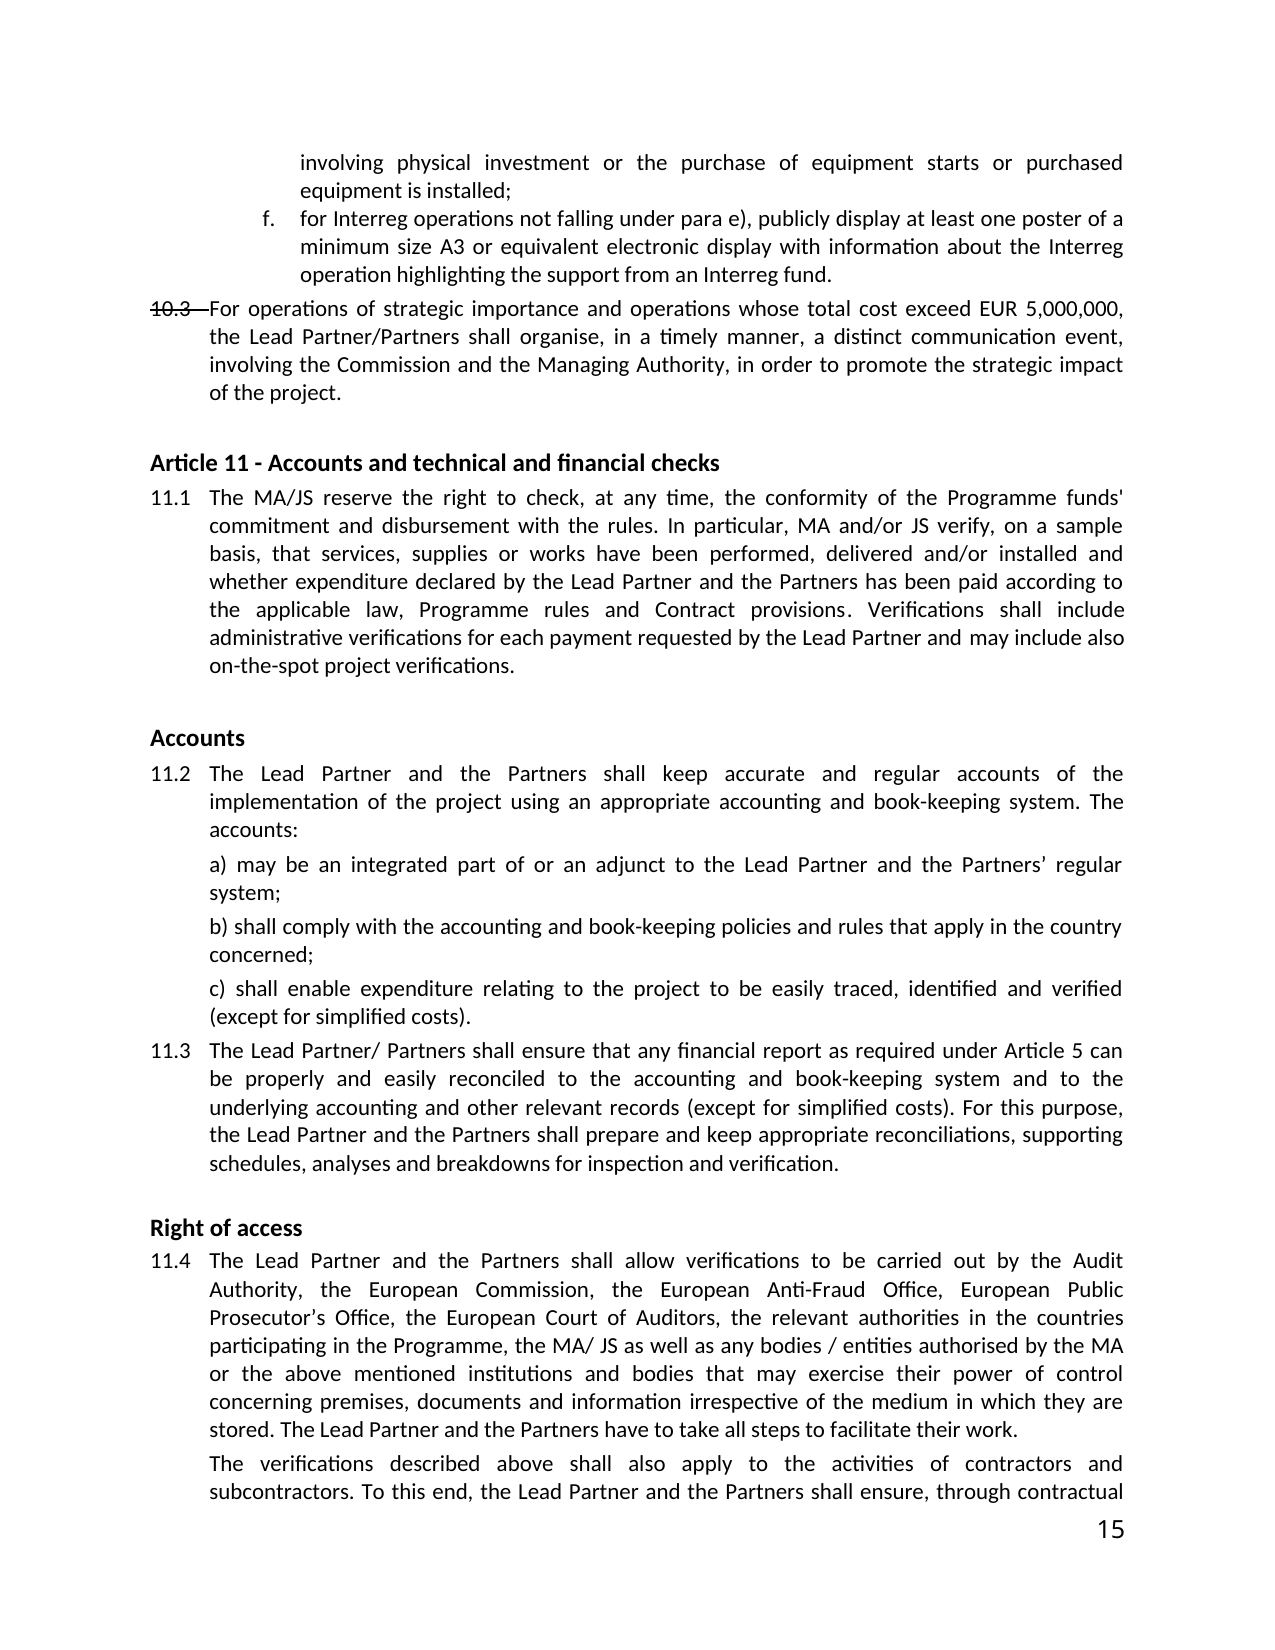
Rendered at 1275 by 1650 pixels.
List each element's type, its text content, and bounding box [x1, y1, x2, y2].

text Accounts [150, 723, 1125, 753]
list For operations of strategic importance and operations whose total cost exceed EUR 5,000,000, the Lead Partner/Partners shall organise, in a timely manner, a distinct communication event, involving the Commission and the Managing Authority, in order to promote the strategic impact of the project. [150, 294, 1125, 406]
list for Interreg operations not falling under para e), publicly display at least one poster of a minimum size A3 or equivalent electronic display with information about the Interreg operation highlighting the support from an Interreg fund. [262, 204, 1125, 288]
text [209, 1449, 1125, 1505]
text Article 11 - Accounts and technical and financial checks [150, 447, 1125, 477]
list The MA/JS reserve the right to check, at any time, the conformity of the Programme funds' commitment and disbursement with the rules. In particular, MA and/or JS verify, on a sample basis, that services, supplies or works have been performed, delivered and/or installed and whether expenditure declared by the Lead Partner and the Partners has been paid according to the applicable law, Programme rules and Contract provisions. Verifications shall include administrative verifications for each payment requested by the Lead Partner and may include also on-the-spot project verifications. [150, 483, 1125, 679]
text a) may be an integrated part of or an adjunct to the Lead Partner and the Partners’ regular system; [209, 850, 1125, 906]
list The Lead Partner and the Partners shall keep accurate and regular accounts of the implementation of the project using an appropriate accounting and book-keeping system. The accounts: [150, 759, 1125, 843]
text b) shall comply with the accounting and book-keeping policies and rules that apply in the country concerned; [209, 912, 1125, 968]
text c) shall enable expenditure relating to the project to be easily traced, identified and verified (except for simplified costs). [209, 974, 1125, 1030]
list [262, 148, 1125, 204]
list The Lead Partner/ Partners shall ensure that any financial report as required under Article 5 can be properly and easily reconciled to the accounting and book-keeping system and to the underlying accounting and other relevant records (except for simplified costs). For this purpose, the Lead Partner and the Partners shall prepare and keep appropriate reconciliations, supporting schedules, analyses and breakdowns for inspection and verification. [150, 1037, 1125, 1177]
list The Lead Partner and the Partners shall allow verifications to be carried out by the Audit Authority, the European Commission, the European Anti-Fraud Office, European Public Prosecutor’s Office, the European Court of Auditors, the relevant authorities in the countries participating in the Programme, the MA/ JS as well as any bodies / entities authorised by the MA or the above mentioned institutions and bodies that may exercise their power of control concerning premises, documents and information irrespective of the medium in which they are stored. The Lead Partner and the Partners have to take all steps to facilitate their work. [150, 1247, 1125, 1443]
list Right of access [150, 1212, 1125, 1242]
